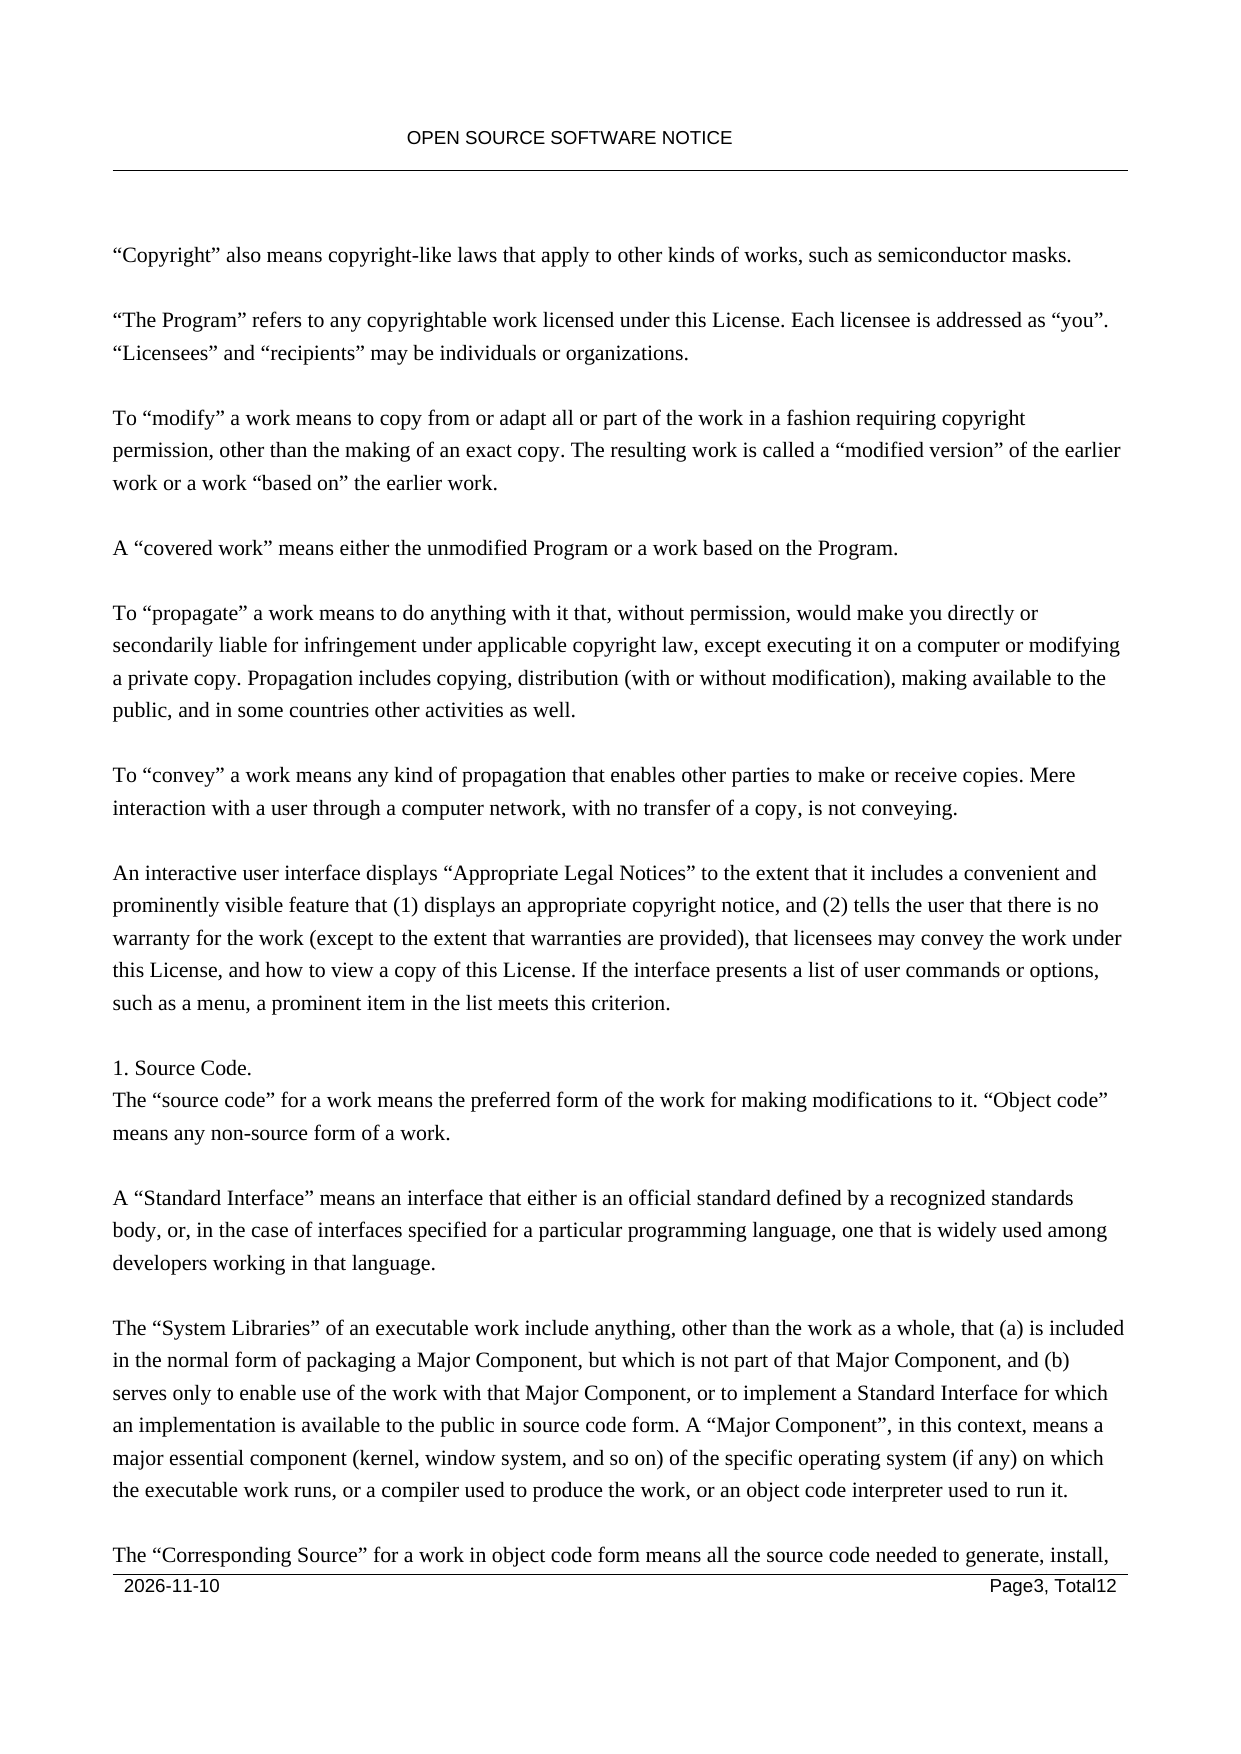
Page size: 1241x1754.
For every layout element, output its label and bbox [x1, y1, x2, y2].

text [112, 206, 1128, 1571]
